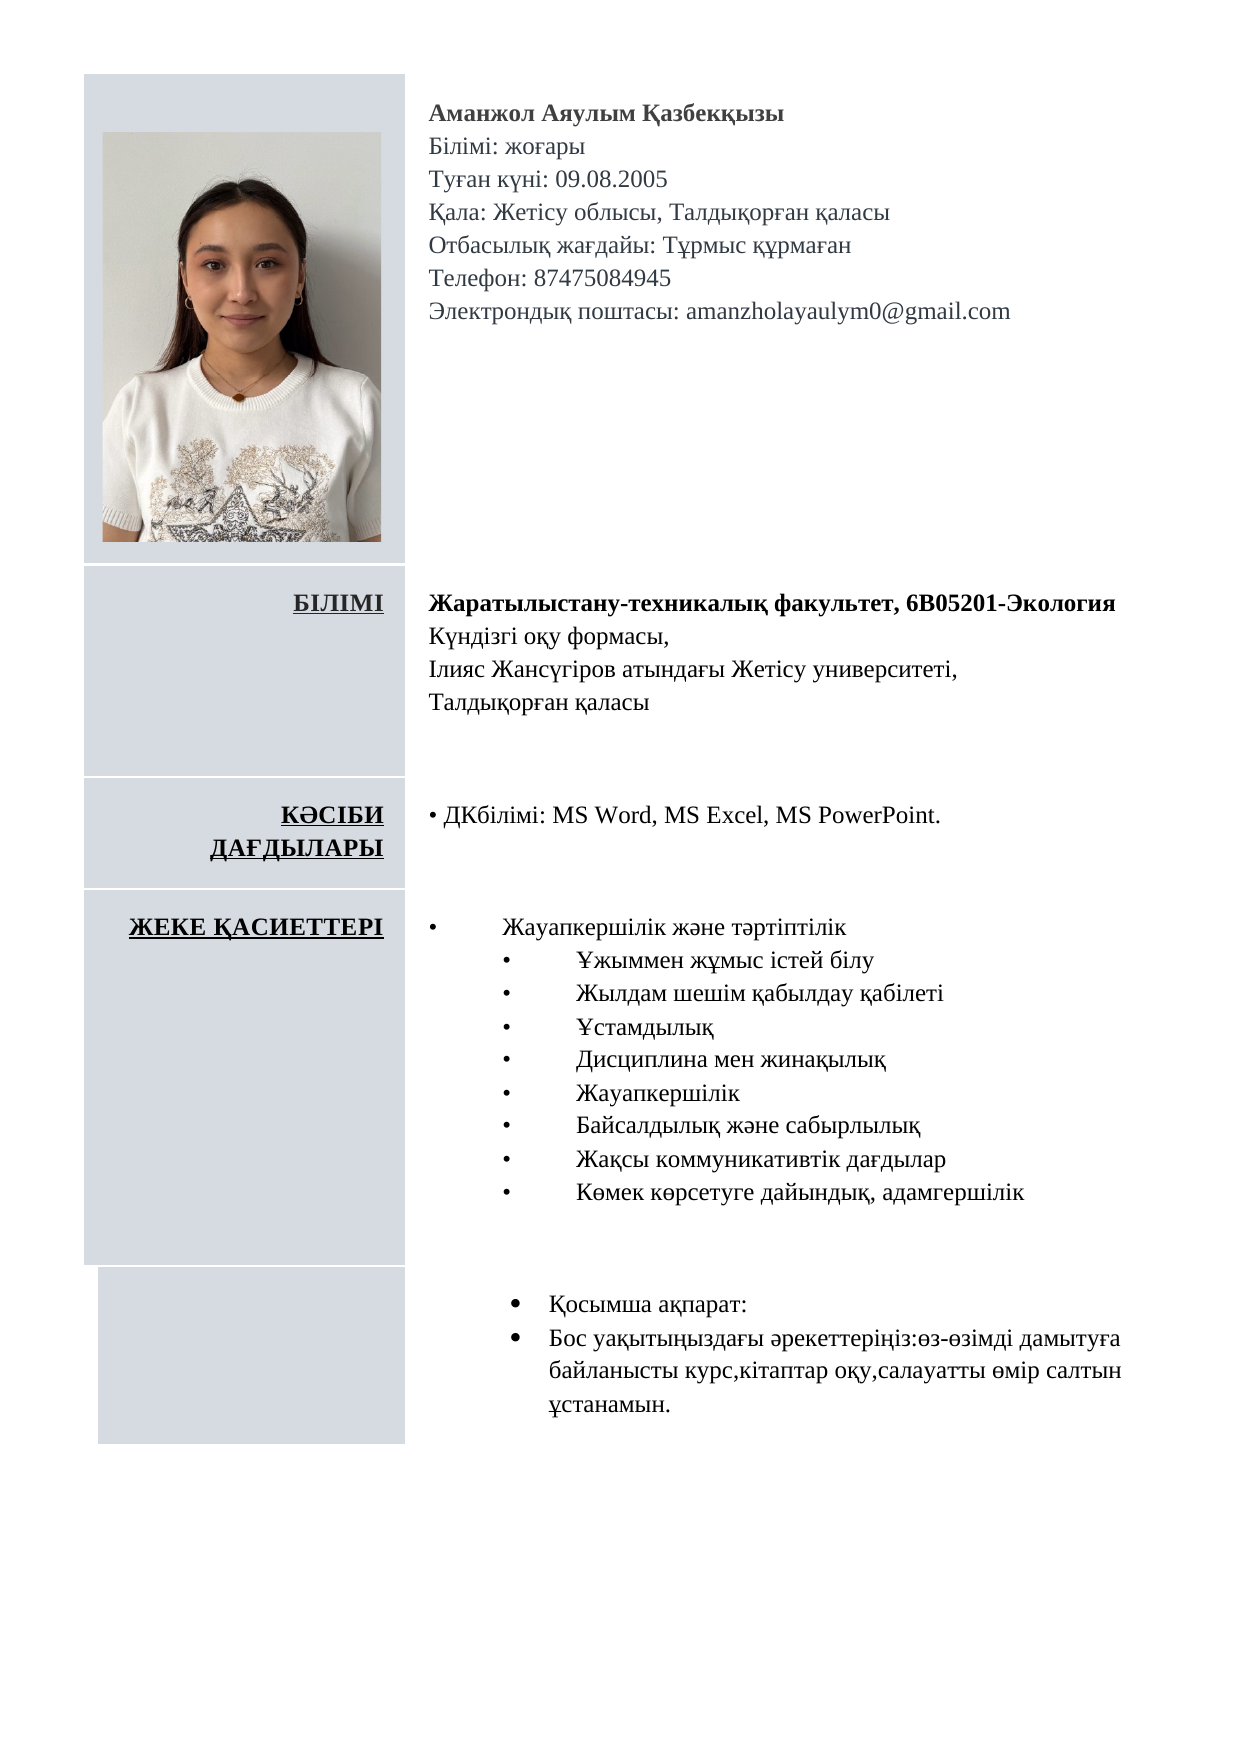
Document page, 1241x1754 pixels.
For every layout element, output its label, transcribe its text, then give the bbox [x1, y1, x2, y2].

table_cell ЖЕКЕ ҚАСИЕТТЕРІ [84, 890, 405, 1265]
table_header [84, 74, 405, 563]
table_cell Жаратылыстану-техникалық факультет, 6В05201-Экология Күндізгі оқу формасы, Ілияс Жансүгіров атындағы Жетісу университеті, Талдықорған қаласы [407, 566, 1206, 776]
table_cell [98, 1267, 405, 1444]
table_cell • ДКбілімі: MS Word, MS Excel, MS PowerPoint. [407, 778, 1206, 888]
picture [102, 132, 382, 542]
table_cell Қосымша ақпарат: Бос уақытыңыздағы әрекеттеріңіз:өз-өзімді дамытуға байланысты курс,кітаптар оқу,салауатты өмір салтын ұстанамын. [407, 1267, 1206, 1444]
table_cell КӘСІБИ ДАҒДЫЛАРЫ [84, 778, 405, 888]
table_cell БІЛІМІ [84, 566, 405, 776]
table_header Аманжол Аяулым Қазбекқызы Білімі: жоғары Туған күні: 09.08.2005 Қала: Жетісу облысы, Талдықорған қаласы Отбасылық жағдайы: Тұрмыс құрмаған Телефон: 87475084945 Электрондық поштасы: amanzholayaulym0@gmail.com [407, 76, 1206, 563]
table_cell • Жауапкершілік және тәртіптілік • Ұжыммен жұмыс істей білу • Жылдам шешім қабылдау қабілеті • Ұстамдылық • Дисциплина мен жинақылық • Жауапкершілік • Байсалдылық және сабырлылық • Жақсы коммуникативтік дағдылар • Көмек көрсетуге дайындық, адамгершілік [407, 890, 1206, 1265]
